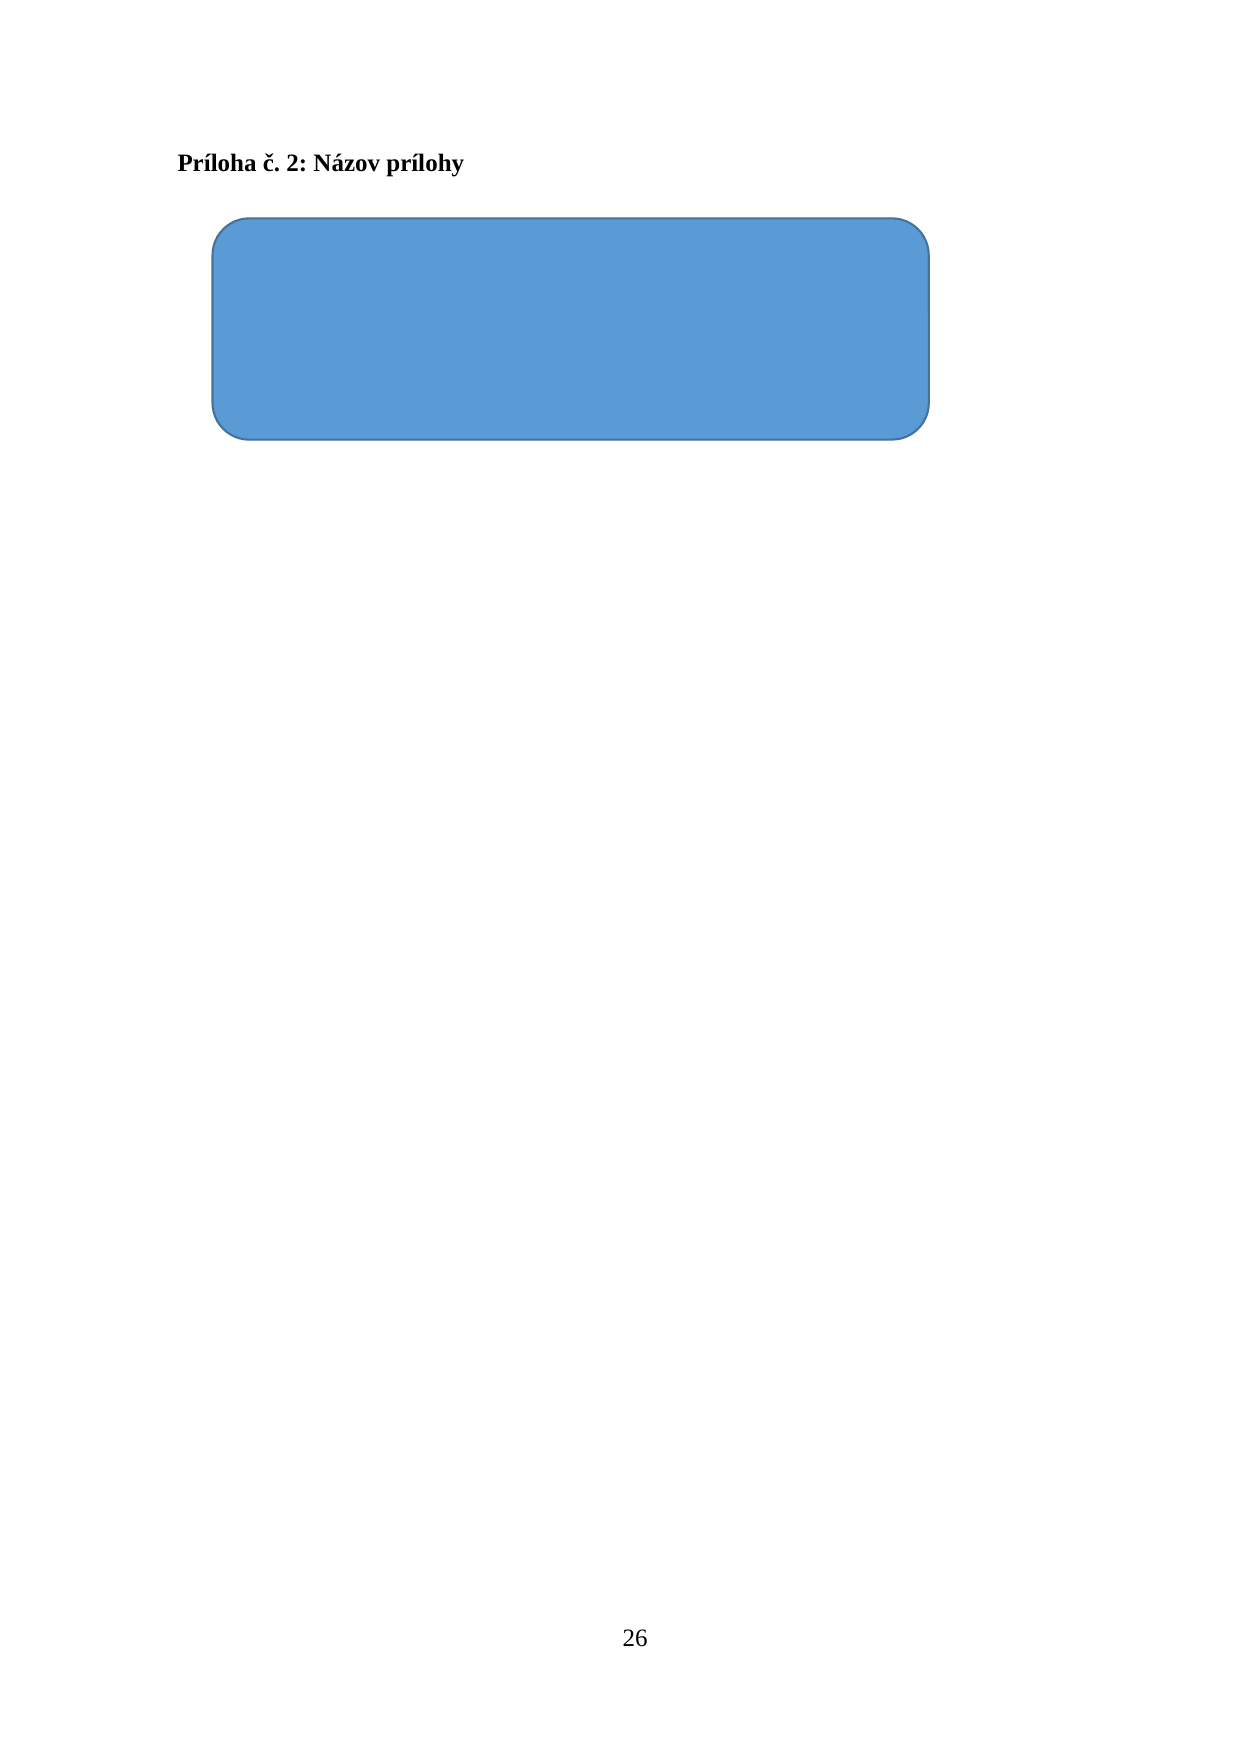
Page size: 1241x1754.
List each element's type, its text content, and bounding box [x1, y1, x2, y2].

text Príloha č. 2: Názov prílohy [177, 148, 1092, 176]
